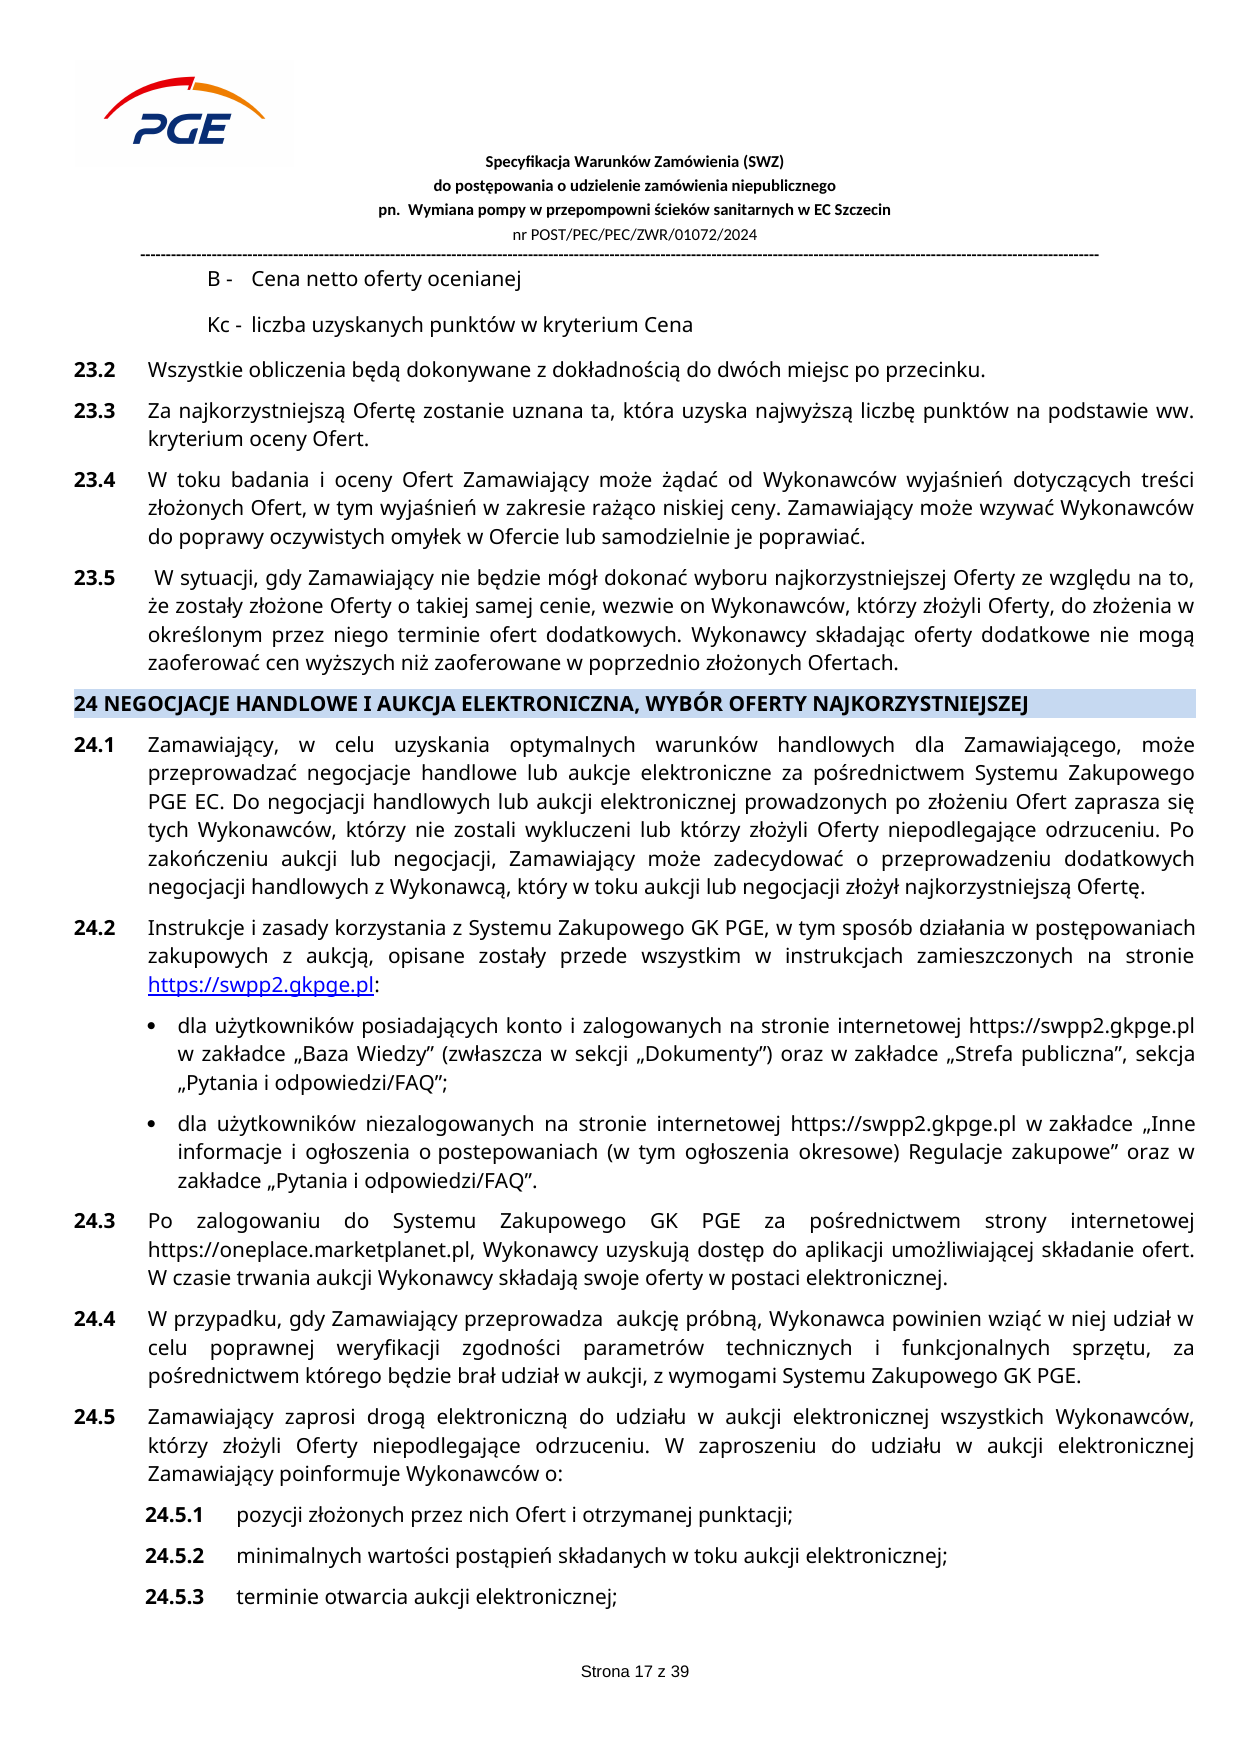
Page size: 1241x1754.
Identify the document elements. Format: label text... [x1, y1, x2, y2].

list Instrukcje i zasady korzystania z Systemu Zakupowego GK PGE, w tym sposób działania w postępowaniach zakupowych z aukcją, opisane zostały przede wszystkim w instrukcjach zamieszczonych na stronie https://swpp2.gkpge.pl: [74, 913, 1196, 998]
list Za najkorzystniejszą Ofertę zostanie uznana ta, która uzyska najwyższą liczbę punktów na podstawie ww. kryterium oceny Ofert. [74, 396, 1196, 453]
list Zamawiający, w celu uzyskania optymalnych warunków handlowych dla Zamawiającego, może przeprowadzać negocjacje handlowe lub aukcje elektroniczne za pośrednictwem Systemu Zakupowego PGE EC. Do negocjacji handlowych lub aukcji elektronicznej prowadzonych po złożeniu Ofert zaprasza się tych Wykonawców, którzy nie zostali wykluczeni lub którzy złożyli Oferty niepodlegające odrzuceniu. Po zakończeniu aukcji lub negocjacji, Zamawiający może zadecydować o przeprowadzeniu dodatkowych negocjacji handlowych z Wykonawcą, który w toku aukcji lub negocjacji złożył najkorzystniejszą Ofertę. [74, 730, 1196, 901]
list pozycji złożonych przez nich Ofert i otrzymanej punktacji; [145, 1500, 1196, 1528]
list W toku badania i oceny Ofert Zamawiający może żądać od Wykonawców wyjaśnień dotyczących treści złożonych Ofert, w tym wyjaśnień w zakresie rażąco niskiej ceny. Zamawiający może wzywać Wykonawców do poprawy oczywistych omyłek w Ofercie lub samodzielnie je poprawiać. [74, 465, 1196, 550]
list Wszystkie obliczenia będą dokonywane z dokładnością do dwóch miejsc po przecinku. [74, 355, 1196, 383]
list W przypadku, gdy Zamawiający przeprowadza aukcję próbną, Wykonawca powinien wziąć w niej udział w celu poprawnej weryfikacji zgodności parametrów technicznych i funkcjonalnych sprzętu, za pośrednictwem którego będzie brał udział w aukcji, z wymogami Systemu Zakupowego GK PGE. [74, 1304, 1196, 1390]
text Kc - liczba uzyskanych punktów w kryterium Cena [133, 310, 1166, 338]
picture [75, 60, 294, 167]
list Zamawiający zaprosi drogą elektroniczną do udziału w aukcji elektronicznej wszystkich Wykonawców, którzy złożyli Oferty niepodlegające odrzuceniu. W zaproszeniu do udziału w aukcji elektronicznej Zamawiający poinformuje Wykonawców o: [74, 1402, 1196, 1488]
list W sytuacji, gdy Zamawiający nie będzie mógł dokonać wyboru najkorzystniejszej Oferty ze względu na to, że zostały złożone Oferty o takiej samej cenie, wezwie on Wykonawców, którzy złożyli Oferty, do złożenia w określonym przez niego terminie ofert dodatkowych. Wykonawcy składając oferty dodatkowe nie mogą zaoferować cen wyższych niż zaoferowane w poprzednio złożonych Ofertach. [74, 563, 1196, 677]
subtitle NEGOCJACJE HANDLOWE I AUKCJA ELEKTRONICZNA, WYBÓR OFERTY NAJKORZYSTNIEJSZEJ [74, 689, 1196, 718]
list dla użytkowników posiadających konto i zalogowanych na stronie internetowej https://swpp2.gkpge.pl w zakładce „Baza Wiedzy” (zwłaszcza w sekcji „Dokumenty”) oraz w zakładce „Strefa publiczna”, sekcja „Pytania i odpowiedzi/FAQ”; [148, 1011, 1196, 1096]
text B - Cena netto oferty ocenianej [133, 264, 1166, 293]
list terminie otwarcia aukcji elektronicznej; [145, 1582, 1196, 1610]
list Po zalogowaniu do Systemu Zakupowego GK PGE za pośrednictwem strony internetowej https://oneplace.marketplanet.pl, Wykonawcy uzyskują dostęp do aplikacji umożliwiającej składanie ofert. W czasie trwania aukcji Wykonawcy składają swoje oferty w postaci elektronicznej. [74, 1207, 1196, 1292]
list dla użytkowników niezalogowanych na stronie internetowej https://swpp2.gkpge.pl w zakładce „Inne informacje i ogłoszenia o postepowaniach (w tym ogłoszenia okresowe) Regulacje zakupowe” oraz w zakładce „Pytania i odpowiedzi/FAQ”. [148, 1109, 1196, 1194]
list minimalnych wartości postąpień składanych w toku aukcji elektronicznej; [145, 1541, 1196, 1569]
